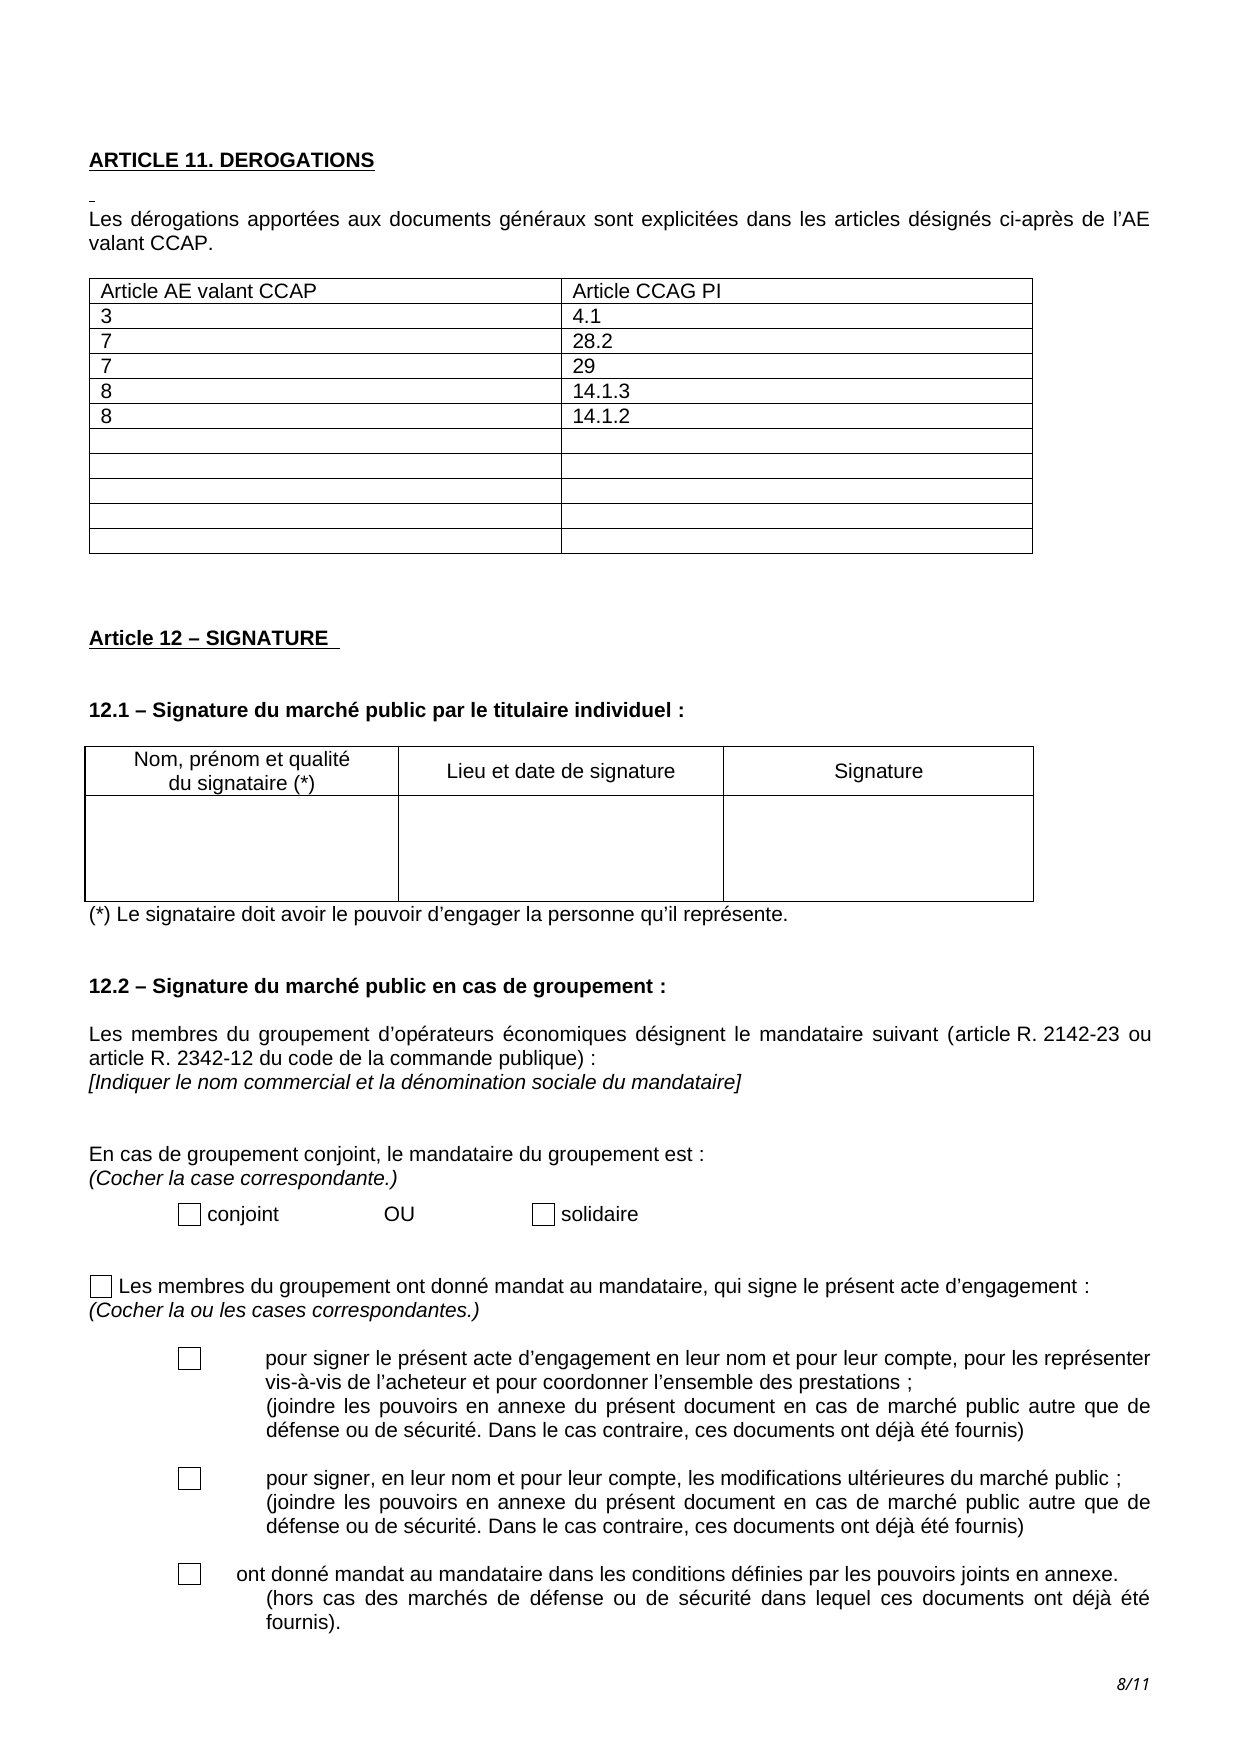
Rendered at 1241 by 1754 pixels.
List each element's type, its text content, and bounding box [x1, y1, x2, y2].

subtitle 12.1 – Signature du marché public par le titulaire individuel : [89, 698, 1152, 722]
text Les membres du groupement d’opérateurs économiques désignent le mandataire suivant (article R. 2142-23 ou article R. 2342-12 du code de la commande publique) : [89, 1022, 1152, 1070]
table_cell 8 [90, 404, 561, 428]
table_cell [562, 529, 1032, 553]
text conjoint OU solidaire [89, 1202, 1152, 1226]
table_cell 14.1.3 [562, 379, 1032, 403]
text ont donné mandat au mandataire dans les conditions définies par les pouvoirs joints en annexe. [118, 1562, 1152, 1586]
table_cell 28.2 [562, 329, 1032, 353]
table_cell [399, 796, 723, 901]
text En cas de groupement conjoint, le mandataire du groupement est : [89, 1142, 1152, 1166]
text (joindre les pouvoirs en annexe du présent document en cas de marché public autre que de défense ou de sécurité. Dans le cas contraire, ces documents ont déjà été fournis) [266, 1394, 1152, 1442]
table_cell [724, 796, 1033, 901]
text pour signer, en leur nom et pour leur compte, les modifications ultérieures du marché public ; [177, 1466, 1152, 1490]
text (Cocher la case correspondante.) [89, 1166, 1152, 1190]
table_header Nom, prénom et qualité du signataire (*) [86, 747, 398, 795]
table_cell [86, 796, 398, 901]
table_cell [90, 429, 561, 453]
table_header Article CCAG PI [562, 279, 1032, 303]
table_cell 4.1 [562, 304, 1032, 328]
table_cell 7 [90, 354, 561, 378]
subtitle 12.2 – Signature du marché public en cas de groupement : [89, 974, 1152, 998]
table_header Signature [724, 747, 1033, 795]
table_cell 7 [90, 329, 561, 353]
table_cell 8 [90, 379, 561, 403]
table_cell [90, 454, 561, 478]
table_cell [90, 529, 561, 553]
table_cell 14.1.2 [562, 404, 1032, 428]
subtitle Article 12 – SIGNATURE [89, 626, 1152, 650]
table_cell [90, 504, 561, 528]
table_cell [562, 504, 1032, 528]
text Les dérogations apportées aux documents généraux sont explicitées dans les articles désignés ci-après de l’AE valant CCAP. [89, 206, 1152, 254]
text Les membres du groupement ont donné mandat au mandataire, qui signe le présent acte d’engagement : [89, 1274, 1152, 1298]
table_header Lieu et date de signature [399, 747, 723, 795]
table_cell [562, 479, 1032, 503]
text pour signer le présent acte d’engagement en leur nom et pour leur compte, pour les représenter vis-à-vis de l’acheteur et pour coordonner l’ensemble des prestations ; [89, 1346, 1152, 1394]
table_cell [562, 454, 1032, 478]
text (hors cas des marchés de défense ou de sécurité dans lequel ces documents ont déjà été fournis). [266, 1586, 1152, 1633]
text (joindre les pouvoirs en annexe du présent document en cas de marché public autre que de défense ou de sécurité. Dans le cas contraire, ces documents ont déjà été fournis) [266, 1490, 1152, 1538]
table_header Article AE valant CCAP [90, 279, 561, 303]
text [Indiquer le nom commercial et la dénomination sociale du mandataire] [89, 1070, 1152, 1094]
table_cell [562, 429, 1032, 453]
text (Cocher la ou les cases correspondantes.) [89, 1298, 1152, 1322]
table_cell 3 [90, 304, 561, 328]
table_cell [90, 479, 561, 503]
table_cell 29 [562, 354, 1032, 378]
text (*) Le signataire doit avoir le pouvoir d’engager la personne qu’il représente. [89, 902, 1152, 926]
subtitle ARTICLE 11. DEROGATIONS [89, 148, 1152, 172]
